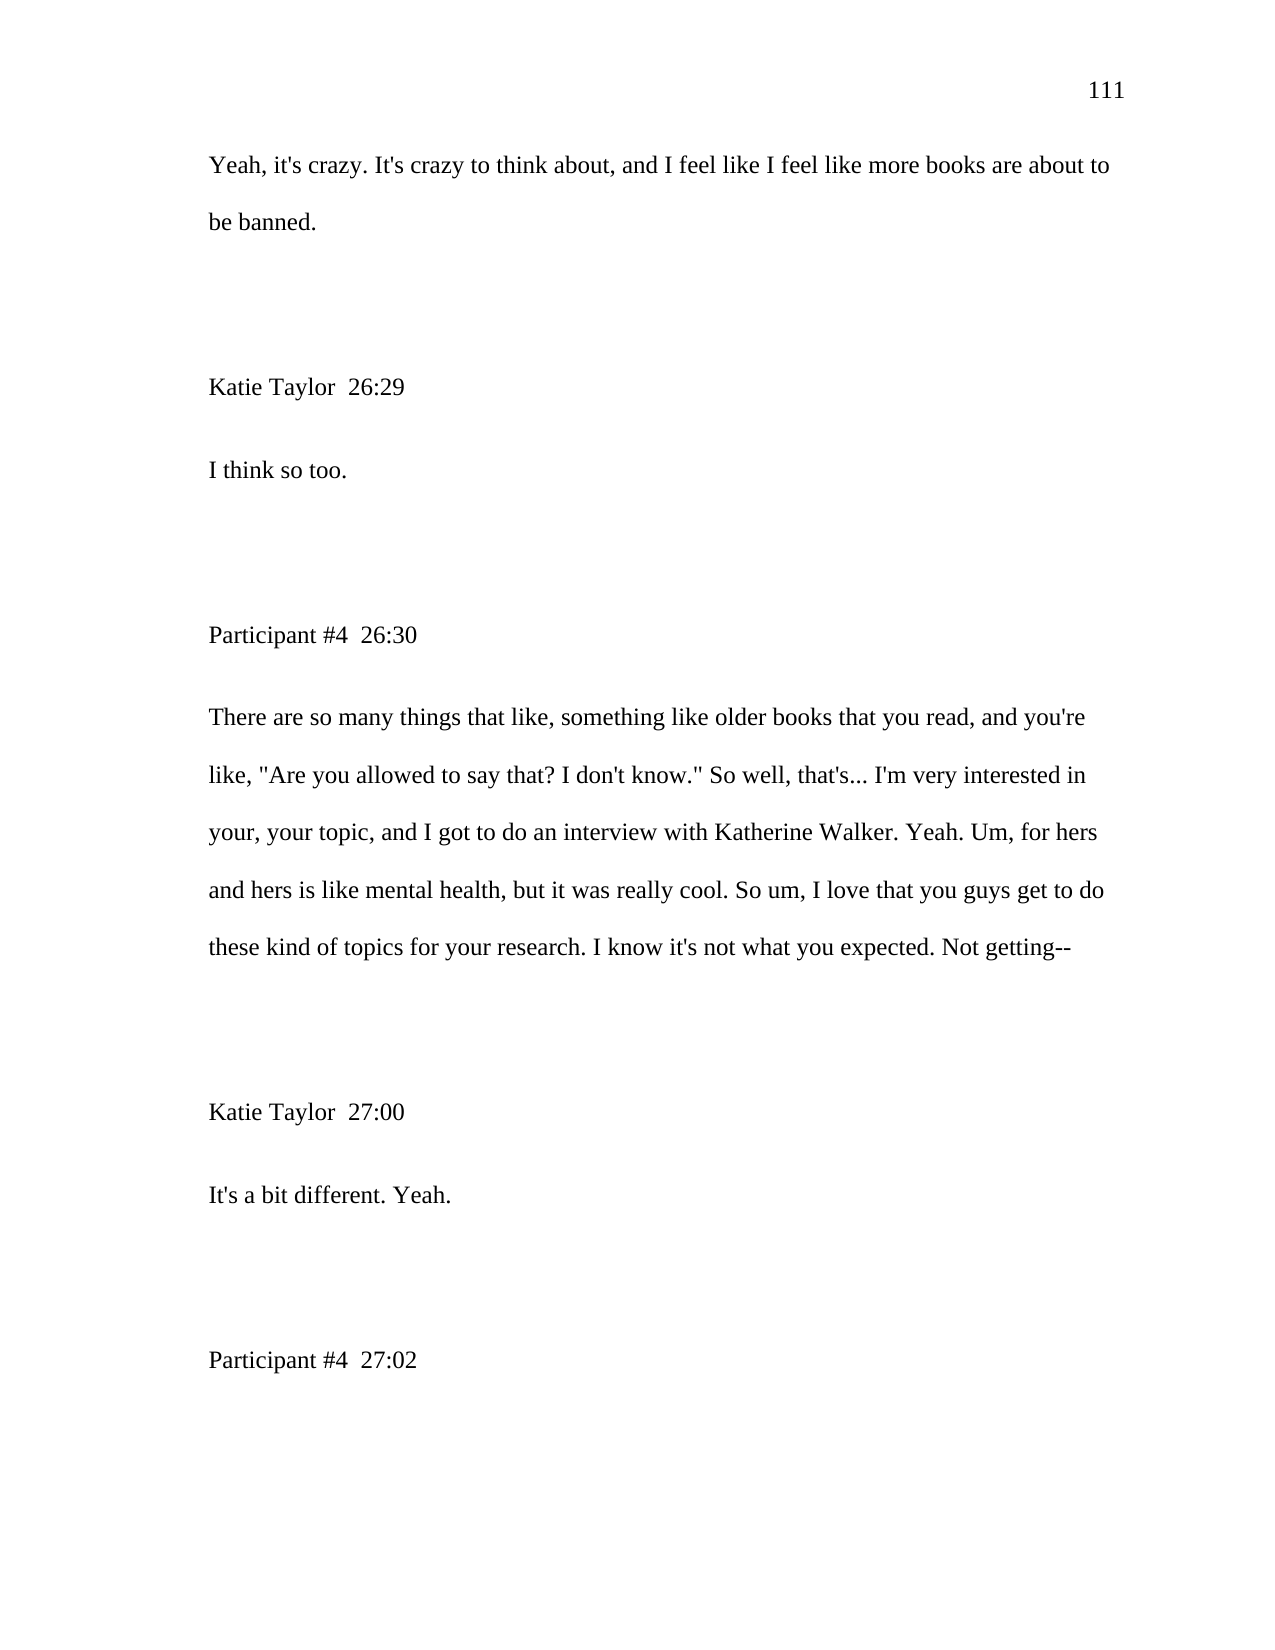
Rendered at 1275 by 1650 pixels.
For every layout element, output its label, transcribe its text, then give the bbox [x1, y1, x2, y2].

text I think so too. [208, 455, 1125, 484]
text It's a bit different. Yeah. [208, 1180, 1125, 1209]
text Katie Taylor 27:00 [208, 1097, 1125, 1126]
text Participant #4 26:30 [208, 620, 1125, 649]
text Yeah, it's crazy. It's crazy to think about, and I feel like I feel like more books are about to be banned. [208, 150, 1125, 236]
text Participant #4 27:02 [208, 1345, 1125, 1374]
text There are so many things that like, something like older books that you read, and you're like, "Are you allowed to say that? I don't know." So well, that's... I'm very interested in your, your topic, and I got to do an interview with Katherine Walker. Yeah. Um, for hers and hers is like mental health, but it was really cool. So um, I love that you guys get to do these kind of topics for your research. I know it's not what you expected. Not getting-- [208, 702, 1125, 961]
text Katie Taylor 26:29 [208, 372, 1125, 401]
